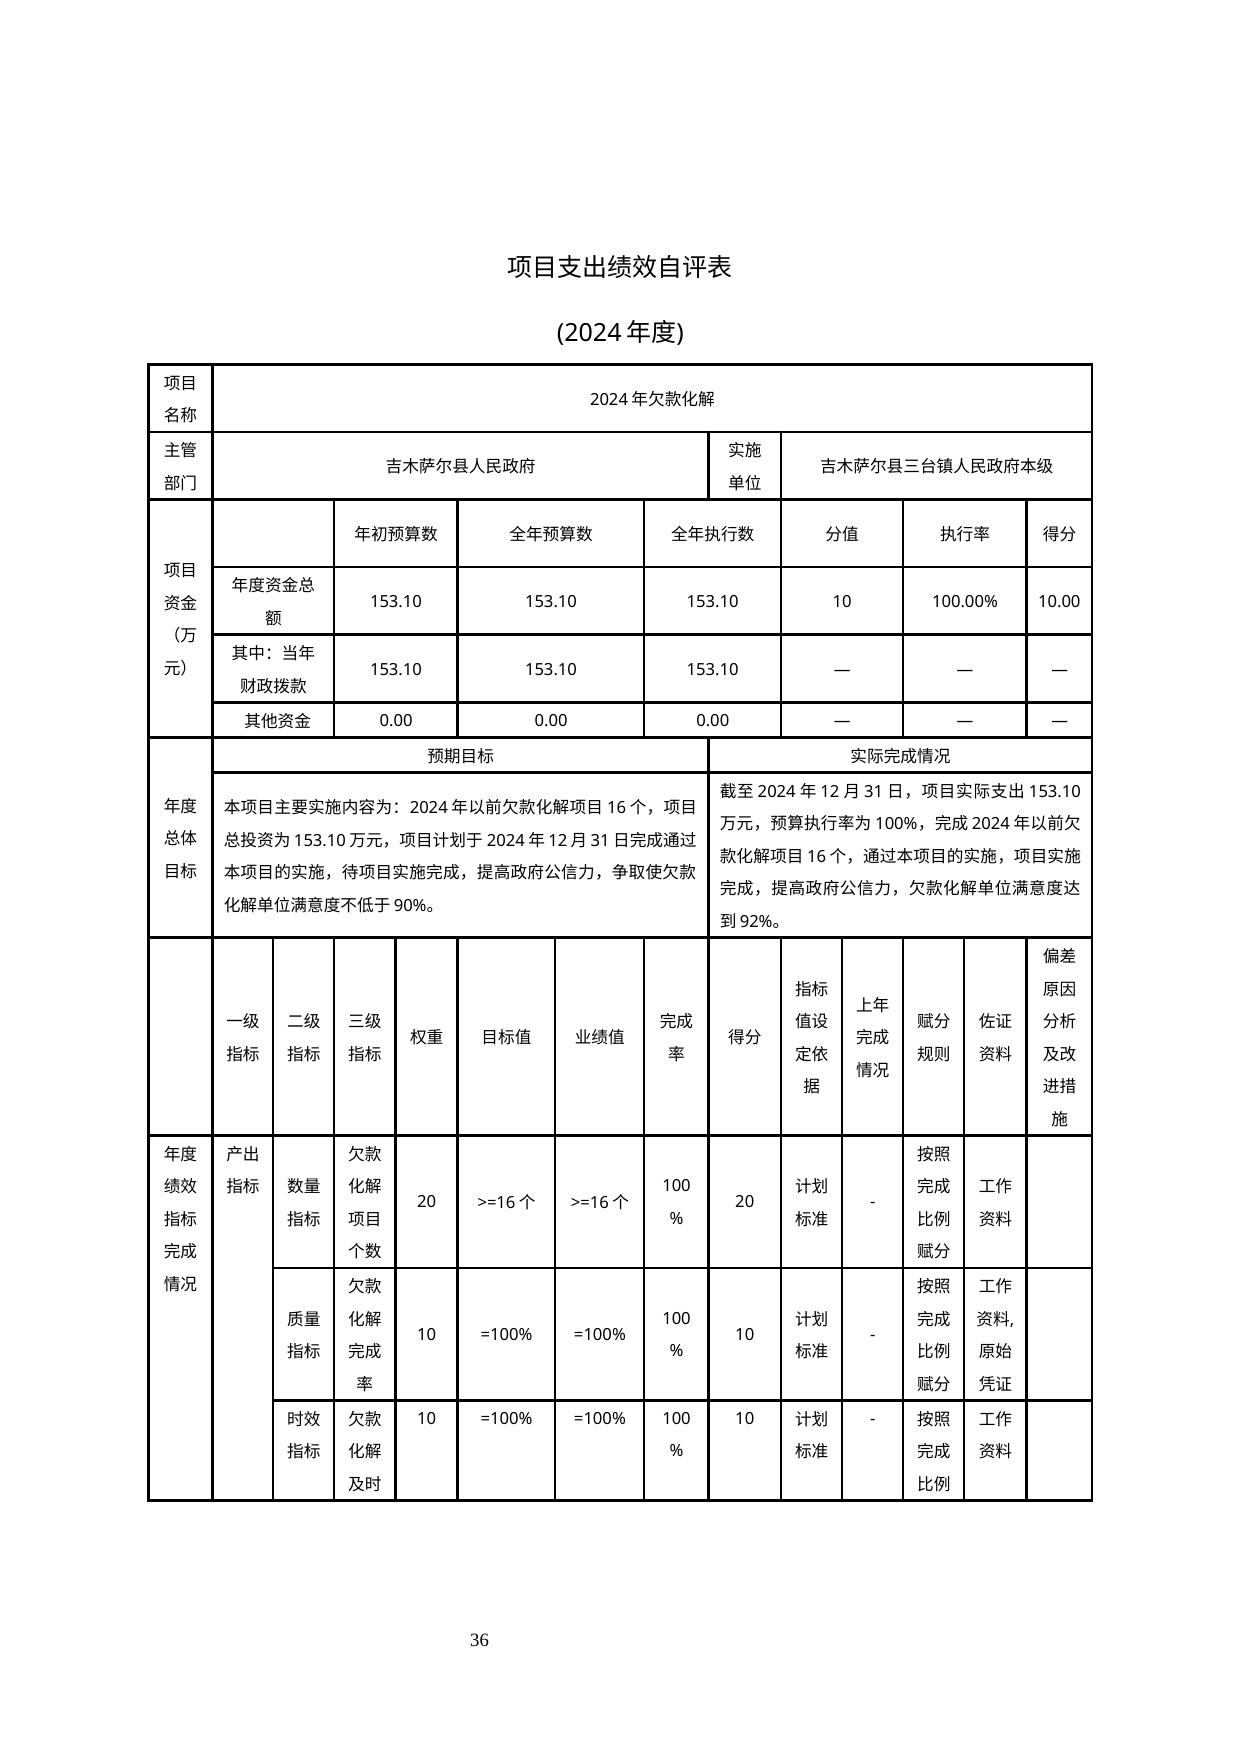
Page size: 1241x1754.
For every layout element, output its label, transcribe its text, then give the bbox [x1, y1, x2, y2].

table_cell — [782, 704, 902, 736]
table_cell 预期目标 [214, 739, 707, 771]
table_cell — [1028, 704, 1091, 736]
table_cell 赋分规则 [904, 939, 963, 1134]
table_cell 年初预算数 [335, 501, 456, 566]
table_cell 工作资料 [965, 1402, 1025, 1499]
table_cell 二级指标 [274, 939, 333, 1134]
table_cell 100% [645, 1402, 707, 1499]
table_cell 欠款化解项目个数 [335, 1137, 394, 1266]
table_cell — [904, 636, 1025, 701]
table_cell 10 [397, 1269, 456, 1399]
table_cell [1028, 1402, 1091, 1499]
table_cell 吉木萨尔县人民政府 [214, 433, 707, 498]
table_cell 执行率 [904, 501, 1025, 566]
table_cell =100% [556, 1269, 643, 1399]
table_cell — [782, 636, 902, 701]
table_cell >=16个 [459, 1137, 554, 1266]
table_cell 三级指标 [335, 939, 394, 1134]
table_cell 10 [397, 1402, 456, 1499]
table_cell 其中：当年财政拨款 [214, 636, 333, 701]
table_cell 0.00 [645, 704, 780, 736]
table_cell 偏差原因分析及改进措施 [1028, 939, 1091, 1134]
table_cell 数量指标 [274, 1137, 333, 1266]
table_cell 工作资料,原始凭证 [965, 1269, 1025, 1399]
table_cell 产出指标 [214, 1137, 272, 1499]
table_cell 计划标准 [782, 1402, 841, 1499]
table_cell 0.00 [335, 704, 456, 736]
table_cell 0.00 [459, 704, 643, 736]
table_cell 全年执行数 [645, 501, 780, 566]
table_cell 质量指标 [274, 1269, 333, 1399]
table_cell 项目资金（万元） [150, 501, 211, 736]
table_cell =100% [459, 1269, 554, 1399]
table_cell 分值 [782, 501, 902, 566]
table_cell 153.10 [335, 636, 456, 701]
table_cell 主管部门 [150, 433, 211, 498]
table_cell 其他资金 [214, 704, 333, 736]
table_cell 153.10 [645, 568, 780, 633]
table_cell 指标值设定依据 [782, 939, 841, 1134]
table_cell 完成率 [645, 939, 707, 1134]
table_cell 153.10 [645, 636, 780, 701]
table_cell 年度资金总额 [214, 568, 333, 633]
table_cell 153.10 [335, 568, 456, 633]
table_cell 工作资料 [965, 1137, 1025, 1266]
table_cell [150, 939, 211, 1134]
table_cell (2024年度) [148, 298, 1092, 363]
table_cell 业绩值 [556, 939, 643, 1134]
table_cell 吉木萨尔县三台镇人民政府本级 [782, 433, 1091, 498]
table_cell 目标值 [459, 939, 554, 1134]
table_cell 20 [397, 1137, 456, 1266]
table_cell [1028, 1137, 1091, 1266]
table_cell 实施单位 [710, 433, 780, 498]
table_cell 100% [645, 1269, 707, 1399]
table_cell 按照完成比例赋分 [904, 1269, 963, 1399]
table_cell 得分 [1028, 501, 1091, 566]
table_cell 10 [710, 1269, 780, 1399]
table_cell [1028, 1269, 1091, 1399]
table_cell 本项目主要实施内容为：2024年以前欠款化解项目16个，项目总投资为153.10万元，项目计划于2024年12月31日完成通过本项目的实施，待项目实施完成，提高政府公信力，争取使欠款化解单位满意度不低于90%。 [214, 774, 707, 936]
table_cell 按照完成比例赋分 [904, 1402, 963, 1499]
table_cell — [1028, 636, 1091, 701]
table_cell 权重 [397, 939, 456, 1134]
table_cell 年度绩效指标完成情况 [150, 1137, 211, 1499]
table_cell - [843, 1402, 902, 1499]
table_cell 计划标准 [782, 1137, 841, 1266]
table_cell 时效指标 [274, 1402, 333, 1499]
table_cell >=16个 [556, 1137, 643, 1266]
table_cell — [904, 704, 1025, 736]
table_cell 2024年欠款化解 [214, 366, 1091, 431]
table_cell 得分 [710, 939, 780, 1134]
table_cell 按照完成比例赋分 [904, 1137, 963, 1266]
table_cell 10.00 [1028, 568, 1091, 633]
table_cell 年度总体目标 [150, 739, 211, 936]
table_cell 截至2024年12月31日，项目实际支出153.10万元，预算执行率为100%，完成2024年以前欠款化解项目16个，通过本项目的实施，项目实施完成，提高政府公信力，欠款化解单位满意度达到92%。 [710, 774, 1091, 936]
table_cell 计划标准 [782, 1269, 841, 1399]
table_cell 欠款化解及时率 [335, 1402, 394, 1499]
table_header 项目支出绩效自评表 [148, 233, 1092, 298]
table_cell =100% [556, 1402, 643, 1499]
table_cell 佐证资料 [965, 939, 1025, 1134]
table_cell 10 [782, 568, 902, 633]
table_cell 上年完成情况 [843, 939, 902, 1134]
table_cell 项目名称 [150, 366, 211, 431]
table_cell 100% [645, 1137, 707, 1266]
table_cell - [843, 1137, 902, 1266]
table_cell =100% [459, 1402, 554, 1499]
table_cell 10 [710, 1402, 780, 1499]
table_cell 100.00% [904, 568, 1025, 633]
table_cell [214, 501, 333, 566]
table_cell - [843, 1269, 902, 1399]
table_cell 实际完成情况 [710, 739, 1091, 771]
table_cell 一级指标 [214, 939, 272, 1134]
table_cell 153.10 [459, 568, 643, 633]
table_cell 全年预算数 [459, 501, 643, 566]
table_cell 欠款化解完成率 [335, 1269, 394, 1399]
table_cell 153.10 [459, 636, 643, 701]
table_cell 20 [710, 1137, 780, 1266]
